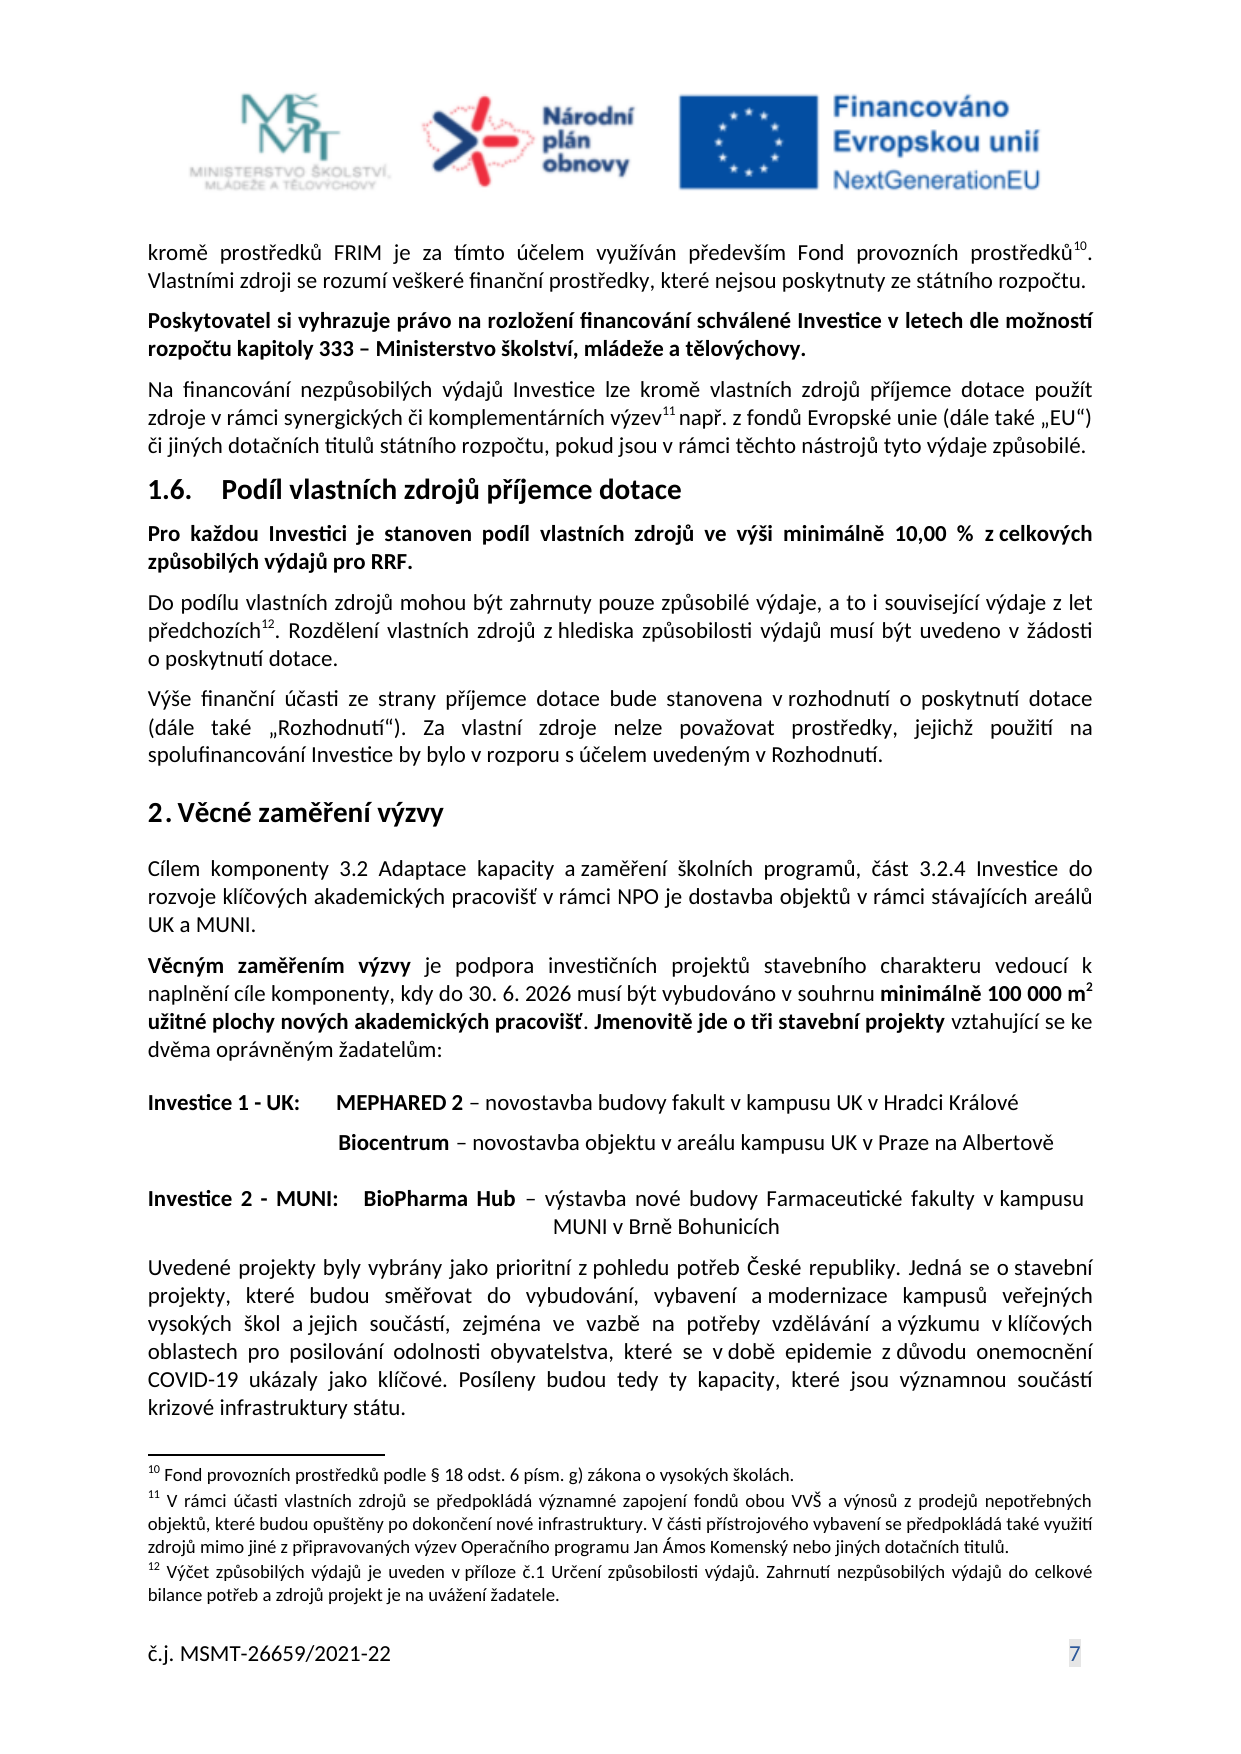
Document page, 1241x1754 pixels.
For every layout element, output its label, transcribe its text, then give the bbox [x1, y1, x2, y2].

text Investice 1 - UK: MEPHARED 2 – novostavba budovy fakult v kampusu UK v Hradci Králové [148, 1088, 1093, 1116]
text Investice 2 - MUNI: BioPharma Hub – výstavba nové budovy Farmaceutické fakulty v kampusu MUNI v Brně Bohunicích [148, 1184, 1093, 1241]
text Biocentrum – novostavba objektu v areálu kampusu UK v Praze na Albertově [148, 1128, 1093, 1156]
list Věcné zaměření výzvy [148, 794, 1093, 829]
text Uvedené projekty byly vybrány jako prioritní z pohledu potřeb České republiky. Jedná se o stavební projekty, které budou směřovat do vybudování, vybavení a modernizace kampusů veřejných vysokých škol a jejich součástí, zejména ve vazbě na potřeby vzdělávání a výzkumu v klíčových oblastech pro posilování odolnosti obyvatelstva, které se v době epidemie z důvodu onemocnění COVID-19 ukázaly jako klíčové. Posíleny budou tedy ty kapacity, které jsou významnou součástí krizové infrastruktury státu. [148, 1253, 1093, 1421]
text Poskytovatel si vyhrazuje právo na rozložení financování schválené Investice v letech dle možností rozpočtu kapitoly 333 – Ministerstvo školství, mládeže a tělovýchovy. [148, 306, 1093, 362]
text Do podílu vlastních zdrojů mohou být zahrnuty pouze způsobilé výdaje, a to i související výdaje z let předchozích. Rozdělení vlastních zdrojů z hlediska způsobilosti výdajů musí být uvedeno v žádosti o poskytnutí dotace. [148, 588, 1093, 672]
text Pro každou Investici je stanoven podíl vlastních zdrojů ve výši minimálně 10,00 % z celkových způsobilých výdajů pro RRF. [148, 519, 1093, 576]
picture [178, 73, 1062, 210]
text Výše finanční účasti ze strany příjemce dotace bude stanovena v rozhodnutí o poskytnutí dotace (dále také „Rozhodnutí“). Za vlastní zdroje nelze považovat prostředky, jejichž použití na spolufinancování Investice by bylo v rozporu s účelem uvedeným v Rozhodnutí. [148, 684, 1093, 769]
text Věcným zaměřením výzvy je podpora investičních projektů stavebního charakteru vedoucí k naplnění cíle komponenty, kdy do 30. 6. 2026 musí být vybudováno v souhrnu minimálně 100 000 m2 užitné plochy nových akademických pracovišť. Jmenovitě jde o tři stavební projekty vztahující se ke dvěma oprávněným žadatelům: [148, 951, 1093, 1063]
text Cílem komponenty 3.2 Adaptace kapacity a zaměření školních programů, část 3.2.4 Investice do rozvoje klíčových akademických pracovišť v rámci NPO je dostavba objektů v rámci stávajících areálů UK a MUNI. [148, 854, 1093, 938]
list Podíl vlastních zdrojů příjemce dotace [147, 471, 1093, 507]
text Na financování nezpůsobilých výdajů Investice lze kromě vlastních zdrojů příjemce dotace použít zdroje v rámci synergických či komplementárních výzev např. z fondů Evropské unie (dále také „EU“) či jiných dotačních titulů státního rozpočtu, pokud jsou v rámci těchto nástrojů tyto výdaje způsobilé. [148, 375, 1093, 459]
